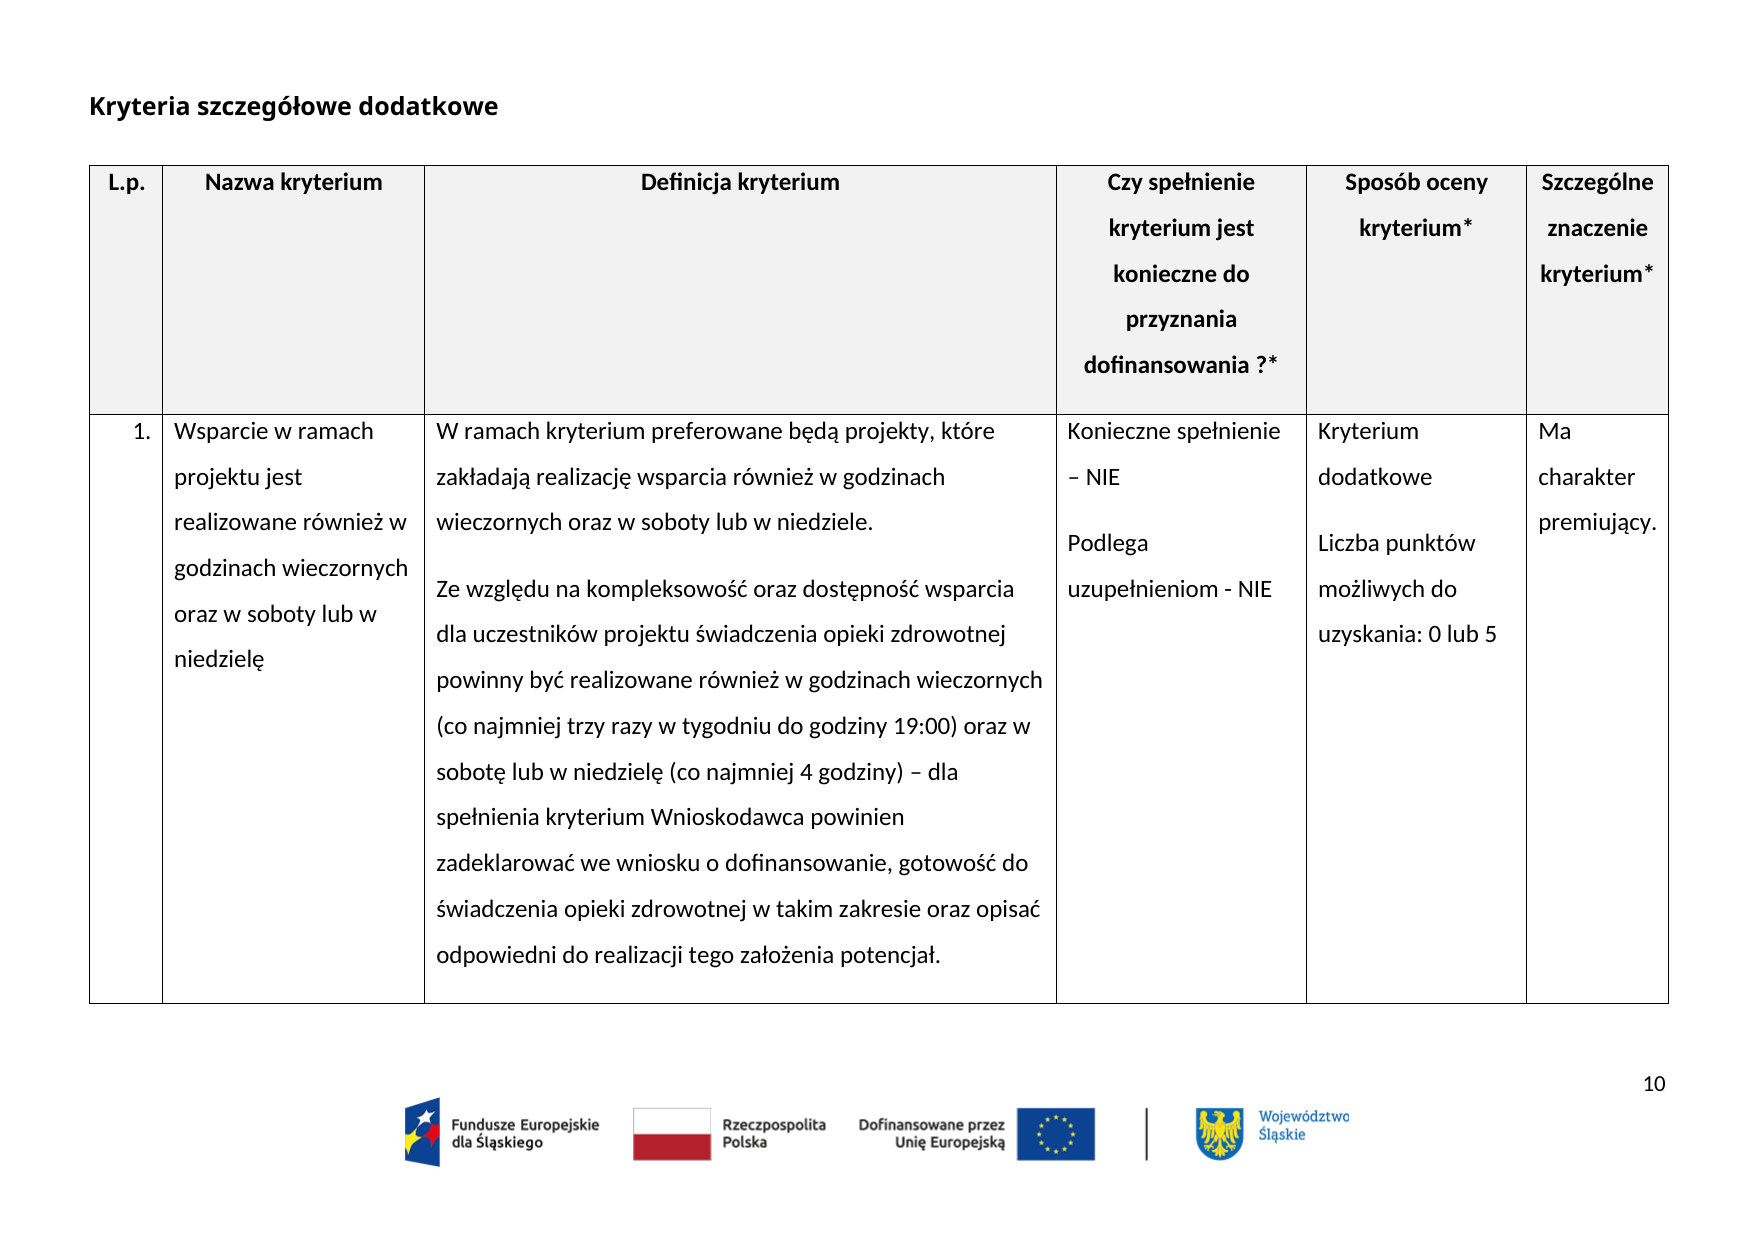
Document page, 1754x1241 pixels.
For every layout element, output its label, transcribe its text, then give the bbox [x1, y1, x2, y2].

table_header Sposób oceny kryterium* [1307, 166, 1526, 414]
table_cell Wsparcie w ramach projektu jest realizowane również w godzinach wieczornych oraz w soboty lub w niedzielę [163, 415, 424, 1003]
table_cell Kryterium dodatkowe Liczba punktów możliwych do uzyskania: 0 lub 5 [1307, 415, 1526, 1003]
table_cell Ma charakter premiujący. [1527, 415, 1668, 1003]
table_header L.p. [90, 166, 162, 414]
table_header Szczególne znaczenie kryterium* [1527, 166, 1668, 414]
table_header Czy spełnienie kryterium jest konieczne do przyznania dofinansowania ?* [1057, 166, 1306, 414]
table_cell Konieczne spełnienie – NIE Podlega uzupełnieniom - NIE [1057, 415, 1306, 1003]
table_cell 1. [90, 415, 162, 1003]
picture [405, 1097, 1349, 1167]
subtitle Kryteria szczegółowe dodatkowe [89, 89, 1665, 162]
table_header Definicja kryterium [425, 166, 1056, 414]
table_header Nazwa kryterium [163, 166, 424, 414]
